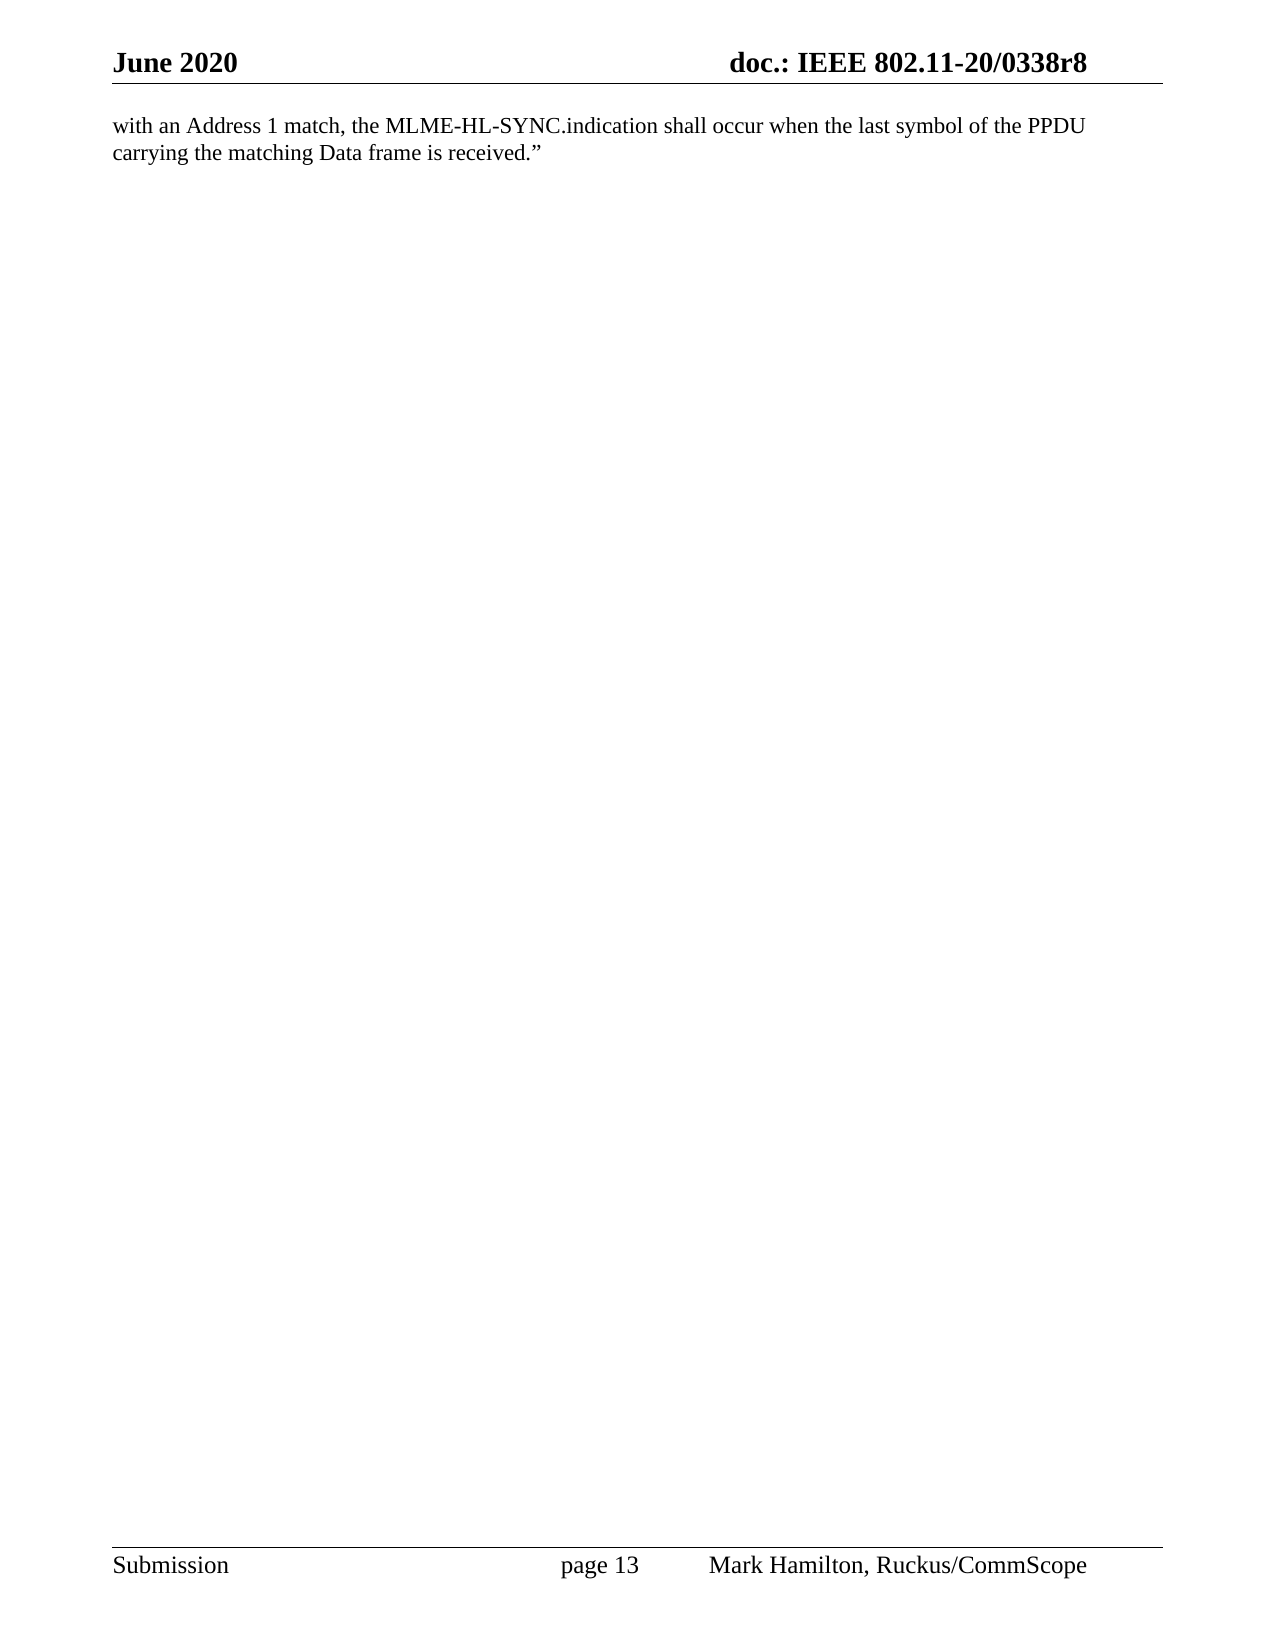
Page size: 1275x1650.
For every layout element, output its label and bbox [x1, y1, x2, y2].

text [112, 112, 1163, 165]
